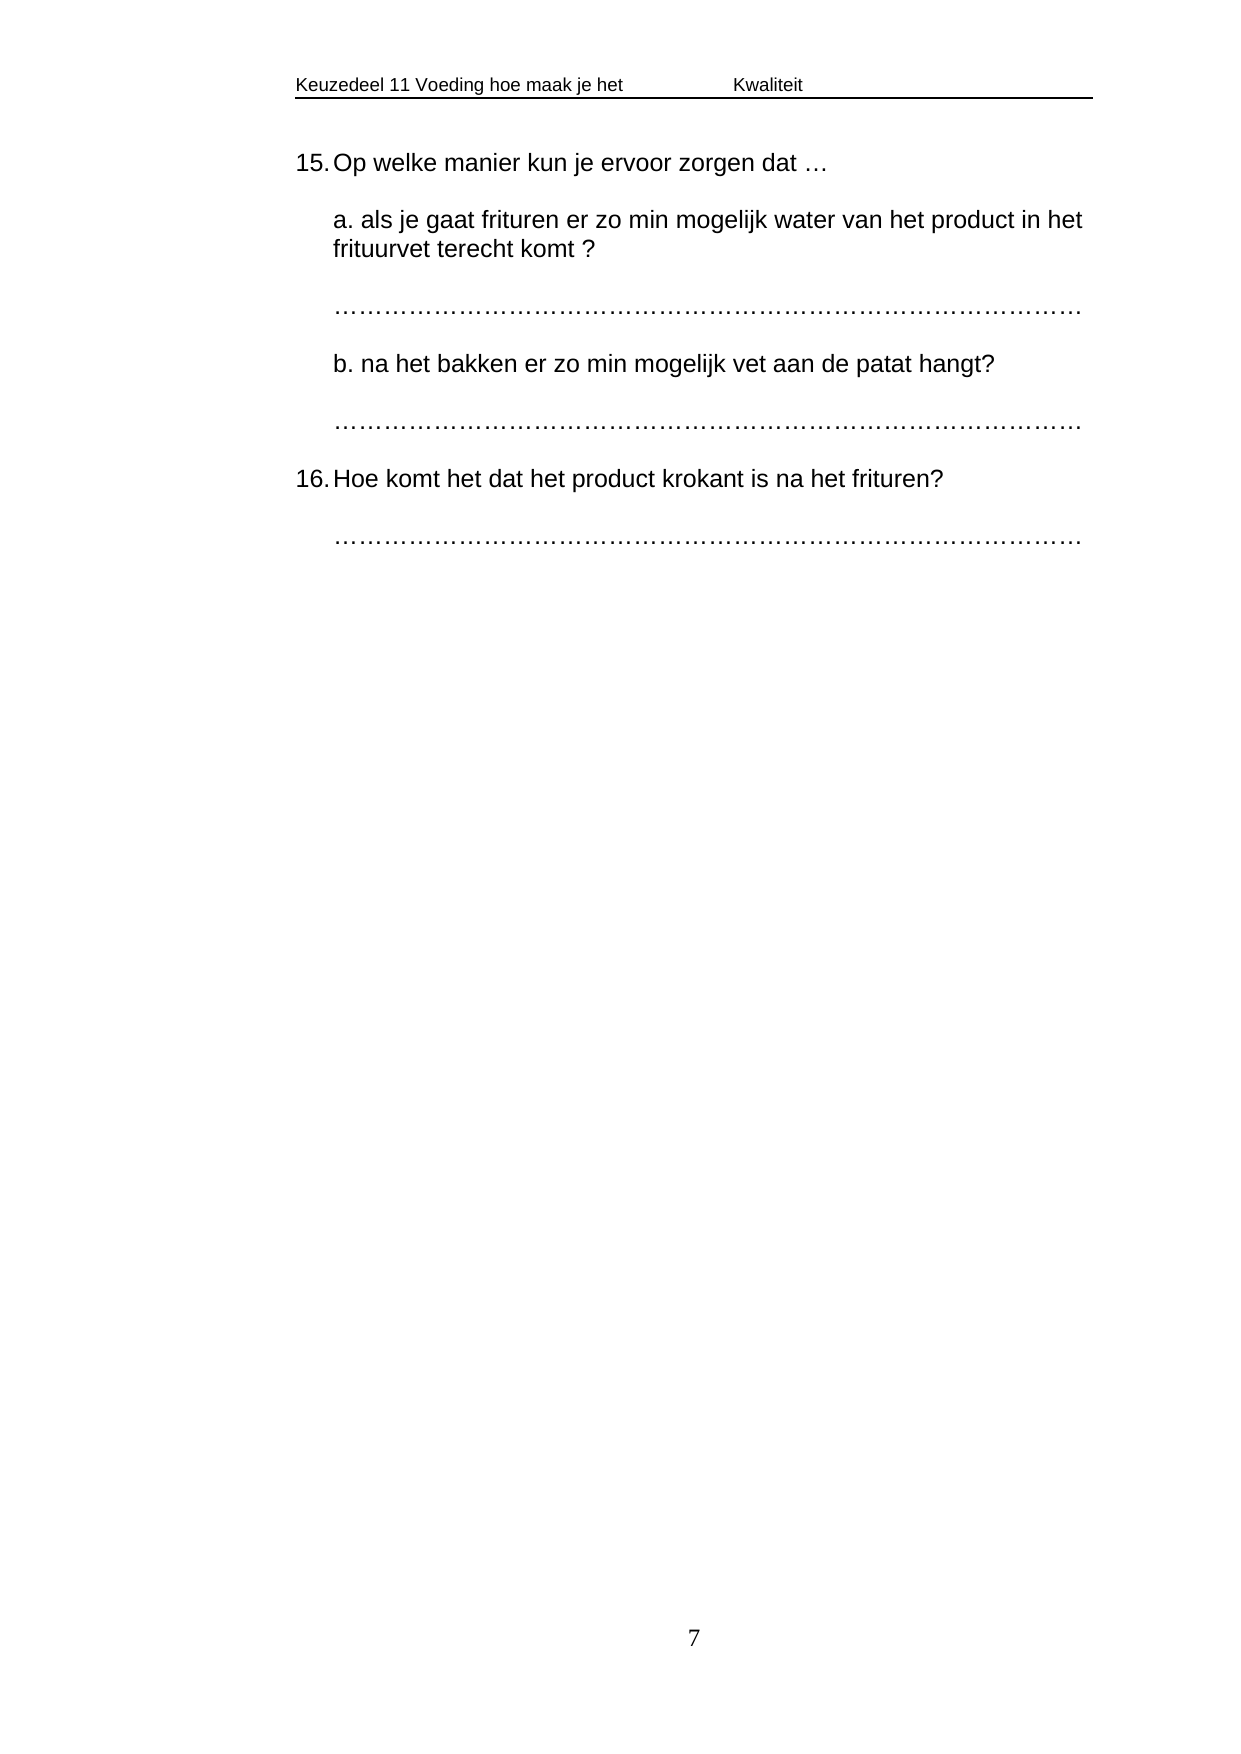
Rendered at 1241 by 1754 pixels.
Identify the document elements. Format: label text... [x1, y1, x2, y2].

list Hoe komt het dat het product krokant is na het frituren? ……………………………………………………………………………… [295, 464, 1093, 579]
list Op welke manier kun je ervoor zorgen dat … a. als je gaat frituren er zo min mogelijk water van het product in het frituurvet terecht komt ? ……………………………………………………………………………… b. na het bakken er zo min mogelijk vet aan de patat hangt? ……………………………………………………………………………… [295, 148, 1093, 464]
